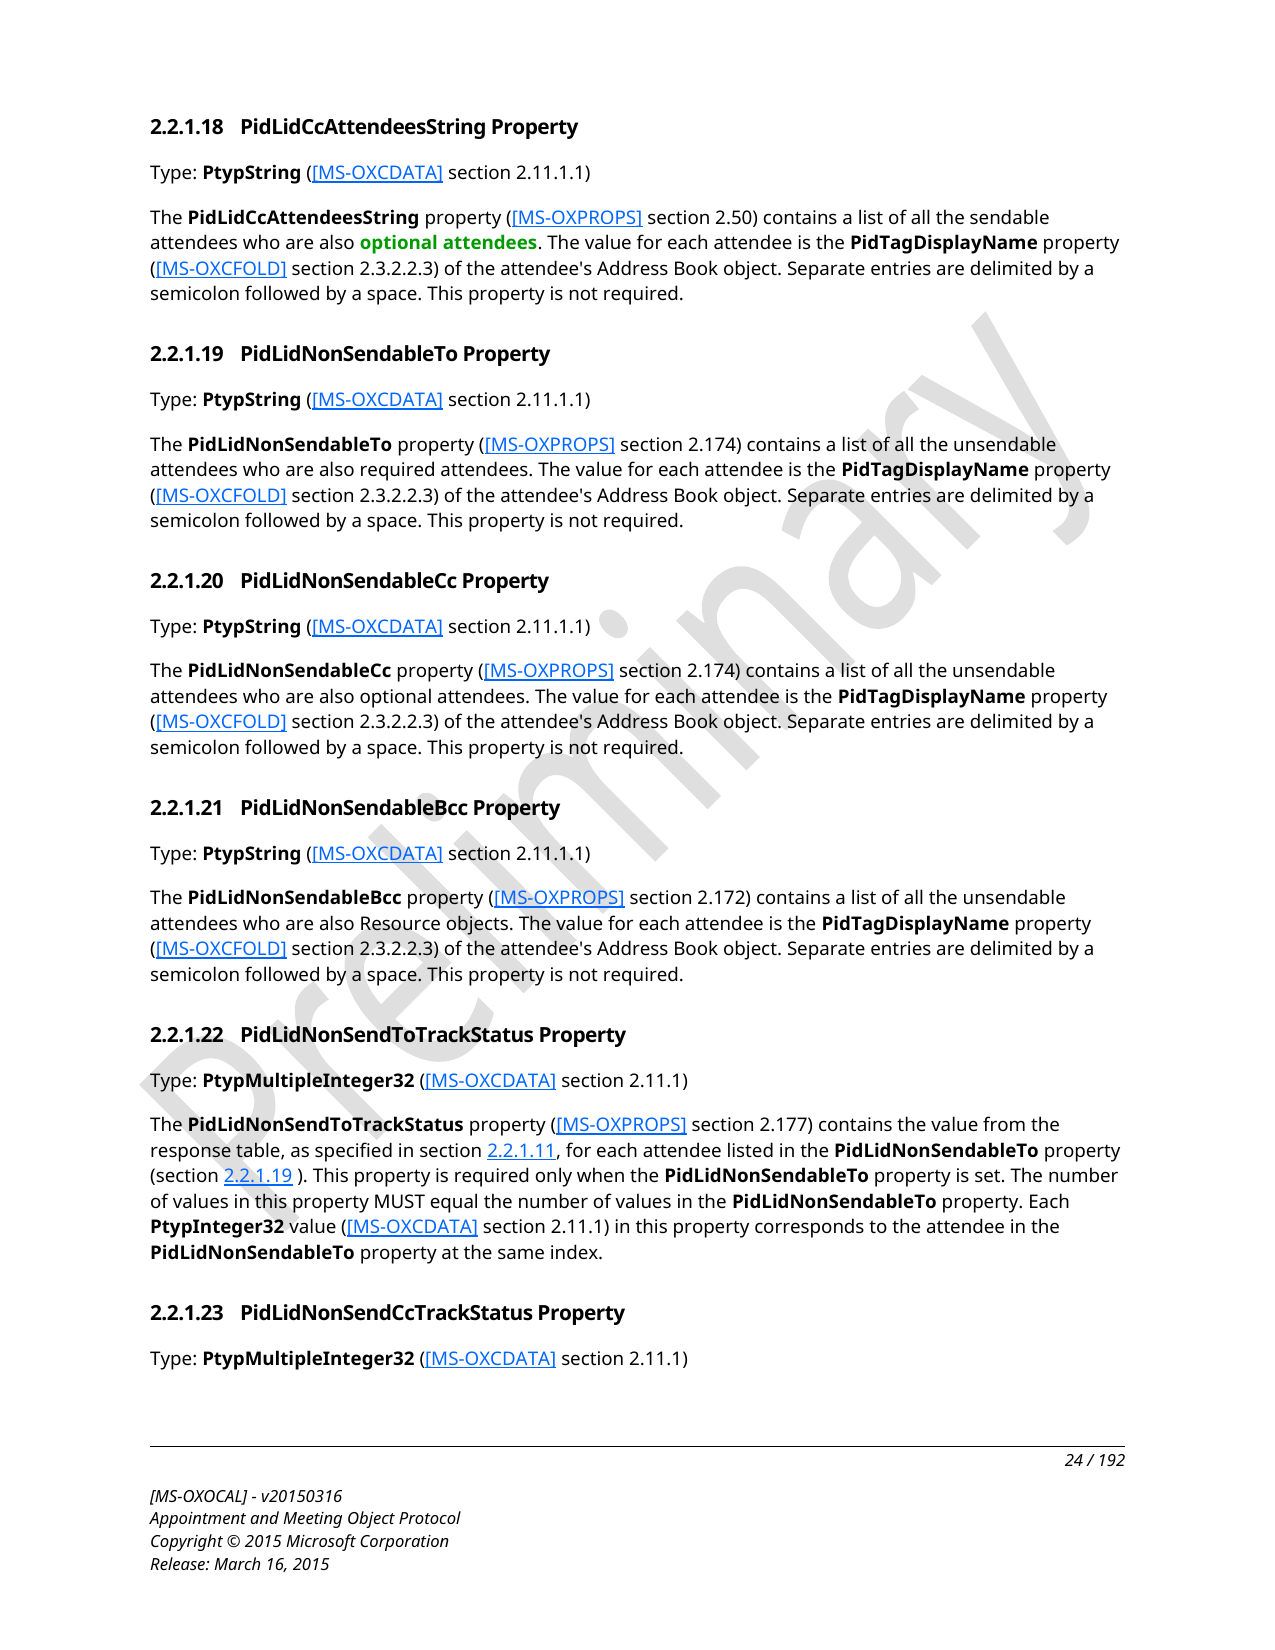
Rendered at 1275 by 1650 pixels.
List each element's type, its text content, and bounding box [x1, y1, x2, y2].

text The PidLidCcAttendeesString property ([MS-OXPROPS] section 2.50) contains a list of all the sendable attendees who are also optional attendees. The value for each attendee is the PidTagDisplayName property ([MS-OXCFOLD] section 2.3.2.2.3) of the attendee's Address Book object. Separate entries are delimited by a semicolon followed by a space. This property is not required. [150, 204, 1125, 306]
text Type: PtypString ([MS-OXCDATA] section 2.11.1.1) [150, 613, 1125, 639]
subtitle PidLidNonSendCcTrackStatus Property [150, 1298, 1125, 1326]
text Type: PtypString ([MS-OXCDATA] section 2.11.1.1) [150, 387, 1125, 412]
subtitle PidLidNonSendToTrackStatus Property [150, 1020, 1125, 1048]
text Type: PtypString ([MS-OXCDATA] section 2.11.1.1) [150, 840, 1125, 866]
subtitle PidLidNonSendableTo Property [150, 339, 1125, 368]
text Type: PtypString ([MS-OXCDATA] section 2.11.1.1) [150, 160, 1125, 185]
text The PidLidNonSendToTrackStatus property ([MS-OXPROPS] section 2.177) contains the value from the response table, as specified in section 2.2.1.11, for each attendee listed in the PidLidNonSendableTo property (section 2.2.1.19 ). This property is required only when the PidLidNonSendableTo property is set. The number of values in this property MUST equal the number of values in the PidLidNonSendableTo property. Each PtypInteger32 value ([MS-OXCDATA] section 2.11.1) in this property corresponds to the attendee in the PidLidNonSendableTo property at the same index. [150, 1111, 1125, 1264]
text The PidLidNonSendableBcc property ([MS-OXPROPS] section 2.172) contains a list of all the unsendable attendees who are also Resource objects. The value for each attendee is the PidTagDisplayName property ([MS-OXCFOLD] section 2.3.2.2.3) of the attendee's Address Book object. Separate entries are delimited by a semicolon followed by a space. This property is not required. [150, 884, 1125, 987]
subtitle PidLidNonSendableCc Property [150, 566, 1125, 595]
text The PidLidNonSendableCc property ([MS-OXPROPS] section 2.174) contains a list of all the unsendable attendees who are also optional attendees. The value for each attendee is the PidTagDisplayName property ([MS-OXCFOLD] section 2.3.2.2.3) of the attendee's Address Book object. Separate entries are delimited by a semicolon followed by a space. This property is not required. [150, 658, 1125, 760]
subtitle PidLidNonSendableBcc Property [150, 793, 1125, 822]
text Type: PtypMultipleInteger32 ([MS-OXCDATA] section 2.11.1) [150, 1345, 1125, 1371]
text The PidLidNonSendableTo property ([MS-OXPROPS] section 2.174) contains a list of all the unsendable attendees who are also required attendees. The value for each attendee is the PidTagDisplayName property ([MS-OXCFOLD] section 2.3.2.2.3) of the attendee's Address Book object. Separate entries are delimited by a semicolon followed by a space. This property is not required. [150, 431, 1125, 533]
text Type: PtypMultipleInteger32 ([MS-OXCDATA] section 2.11.1) [150, 1067, 1125, 1093]
subtitle PidLidCcAttendeesString Property [150, 112, 1125, 141]
